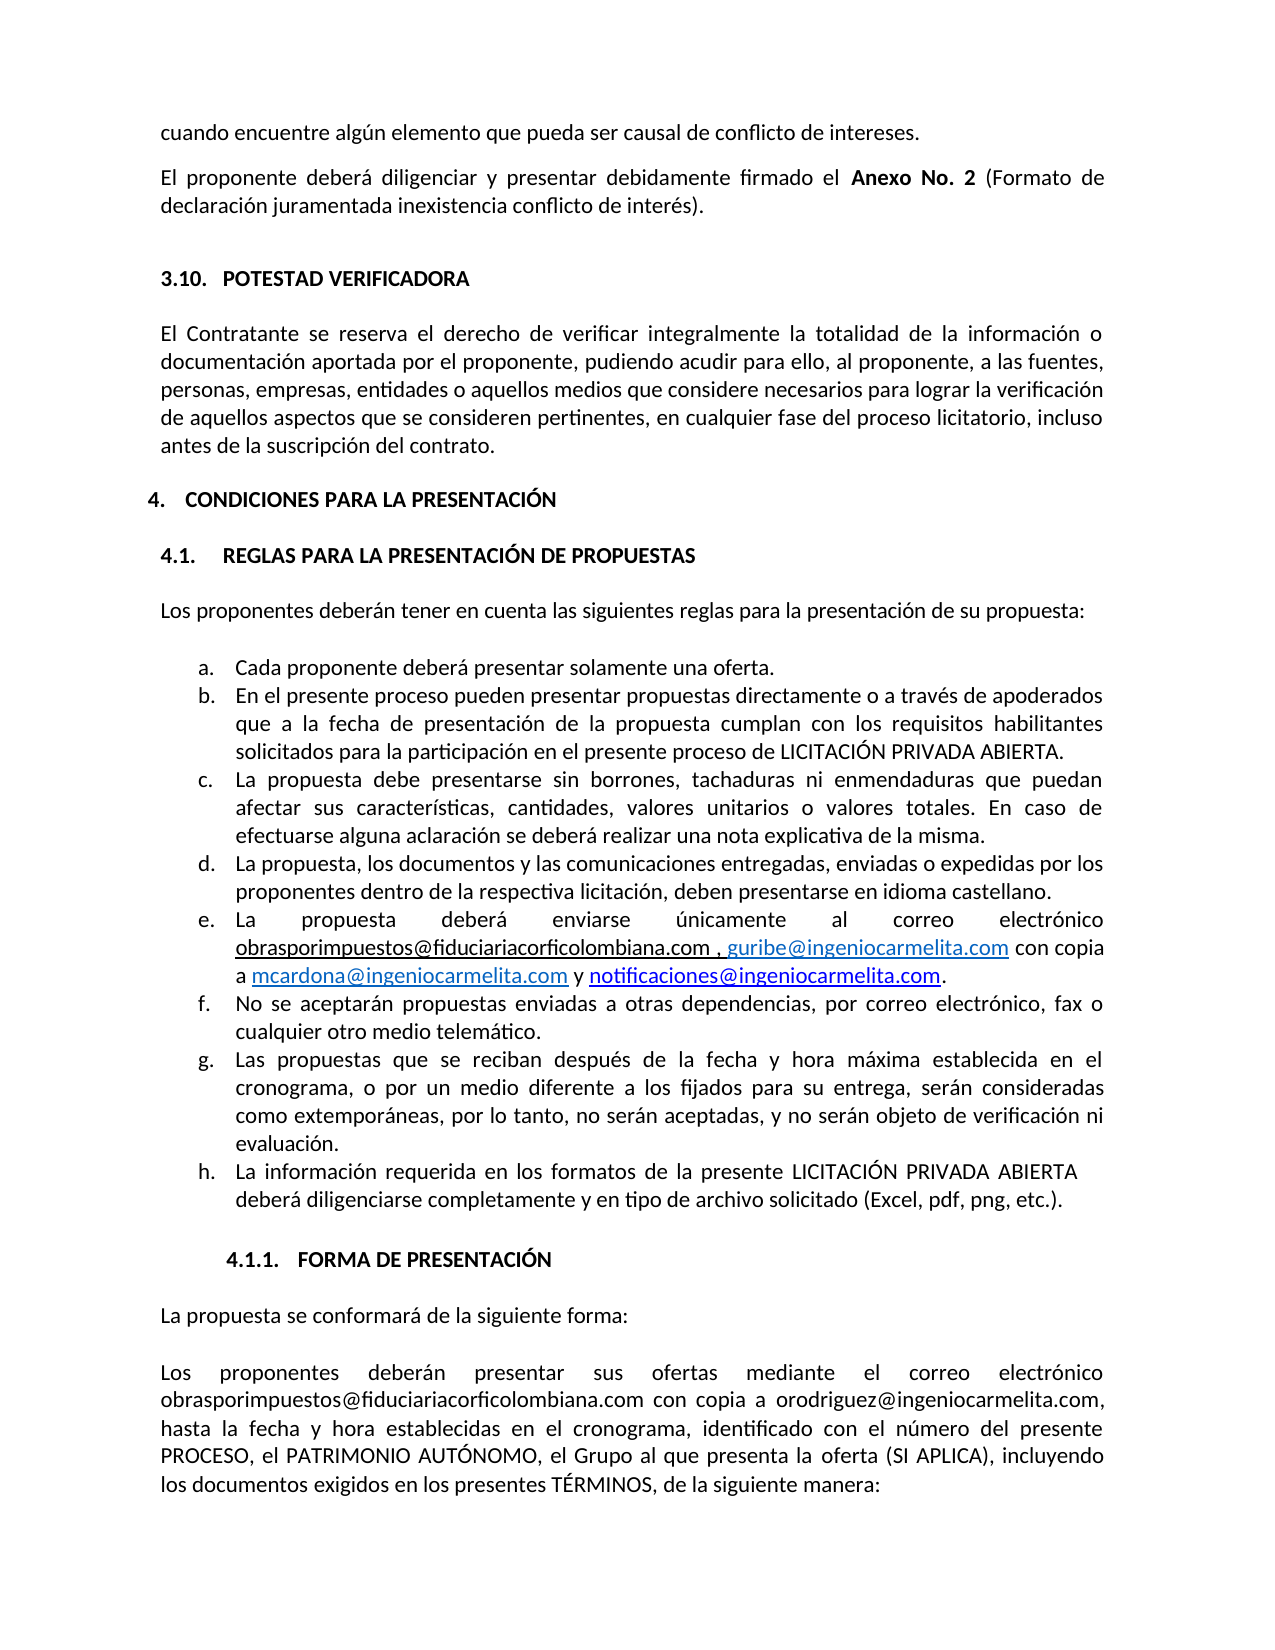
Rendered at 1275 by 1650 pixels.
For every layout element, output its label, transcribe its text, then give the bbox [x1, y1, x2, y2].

list No se aceptarán propuestas enviadas a otras dependencias, por correo electrónico, fax o cualquier otro medio telemático. [198, 989, 1104, 1045]
list Cada proponente deberá presentar solamente una oferta. [198, 653, 1127, 681]
list La información requerida en los formatos de la presente LICITACIÓN PRIVADA ABIERTA deberá diligenciarse completamente y en tipo de archivo solicitado (Excel, pdf, png, etc.). [198, 1157, 1104, 1213]
subtitle CONDICIONES PARA LA PRESENTACIÓN [148, 485, 1117, 513]
text El proponente deberá diligenciar y presentar debidamente firmado el Anexo No. 2 (Formato de declaración juramentada inexistencia conflicto de interés). [160, 163, 1105, 219]
list La propuesta deberá enviarse únicamente al correo electrónico obrasporimpuestos@fiduciariacorficolombiana.com , guribe@ingeniocarmelita.com con copia a mcardona@ingeniocarmelita.com y notificaciones@ingeniocarmelita.com. [198, 905, 1104, 989]
subtitle FORMA DE PRESENTACIÓN [226, 1245, 1127, 1273]
list La propuesta debe presentarse sin borrones, tachaduras ni enmendaduras que puedan afectar sus características, cantidades, valores unitarios o valores totales. En caso de efectuarse alguna aclaración se deberá realizar una nota explicativa de la misma. [198, 765, 1104, 849]
text El Contratante se reserva el derecho de verificar integralmente la totalidad de la información o documentación aportada por el proponente, pudiendo acudir para ello, al proponente, a las fuentes, personas, empresas, entidades o aquellos medios que considere necesarios para lograr la verificación de aquellos aspectos que se consideren pertinentes, en cualquier fase del proceso licitatorio, incluso antes de la suscripción del contrato. [160, 319, 1105, 459]
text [160, 118, 1104, 146]
list La propuesta, los documentos y las comunicaciones entregadas, enviadas o expedidas por los proponentes dentro de la respectiva licitación, deben presentarse en idioma castellano. [198, 849, 1105, 905]
list En el presente proceso pueden presentar propuestas directamente o a través de apoderados que a la fecha de presentación de la propuesta cumplan con los requisitos habilitantes solicitados para la participación en el presente proceso de LICITACIÓN PRIVADA ABIERTA. [198, 681, 1104, 765]
text Los proponentes deberán presentar sus ofertas mediante el correo electrónico obrasporimpuestos@fiduciariacorficolombiana.com con copia a orodriguez@ingeniocarmelita.com, hasta la fecha y hora establecidas en el cronograma, identificado con el número del presente PROCESO, el PATRIMONIO AUTÓNOMO, el Grupo al que presenta la oferta (SI APLICA), incluyendo los documentos exigidos en los presentes TÉRMINOS, de la siguiente manera: [160, 1358, 1105, 1498]
subtitle REGLAS PARA LA PRESENTACIÓN DE PROPUESTAS [160, 541, 1127, 569]
subtitle POTESTAD VERIFICADORA [160, 264, 1127, 292]
list Las propuestas que se reciban después de la fecha y hora máxima establecida en el cronograma, o por un medio diferente a los fijados para su entrega, serán consideradas como extemporáneas, por lo tanto, no serán aceptadas, y no serán objeto de verificación ni evaluación. [198, 1045, 1104, 1157]
text La propuesta se conformará de la siguiente forma: [160, 1301, 1127, 1329]
text Los proponentes deberán tener en cuenta las siguientes reglas para la presentación de su propuesta: [160, 597, 1127, 624]
